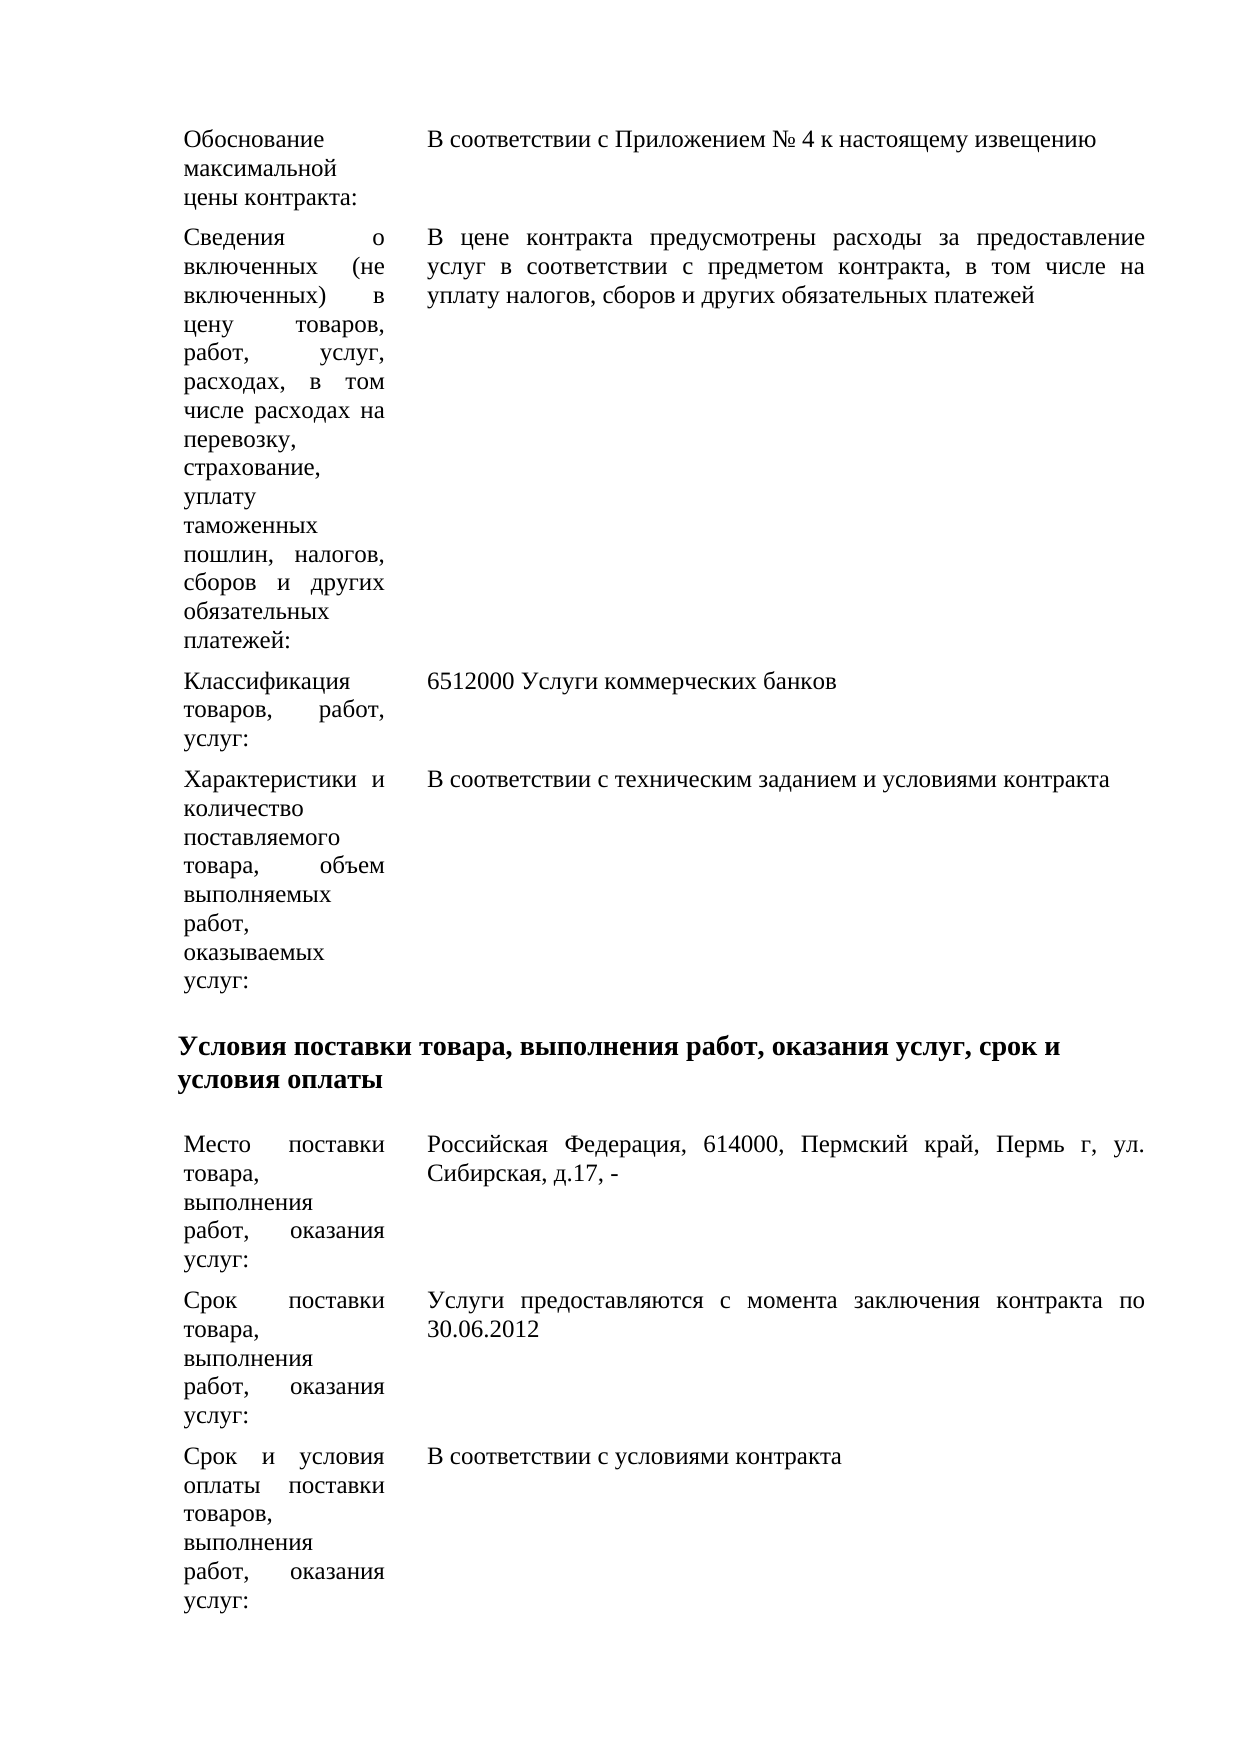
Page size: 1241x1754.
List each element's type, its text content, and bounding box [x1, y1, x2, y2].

table_cell В соответствии с условиями контракта [421, 1435, 1152, 1619]
table_header Российская Федерация, 614000, Пермский край, Пермь г, ул. Сибирская, д.17, - [421, 1123, 1152, 1279]
table_cell В соответствии с техническим заданием и условиями контракта [421, 758, 1152, 1000]
table_cell Срок и условия оплаты поставки товаров, выполнения работ, оказания услуг: [177, 1435, 421, 1619]
table_cell В цене контракта предусмотрены расходы за предоставление услуг в соответствии с предметом контракта, в том числе на уплату налогов, сборов и других обязательных платежей [421, 216, 1152, 660]
table_cell Характеристики и количество поставляемого товара, объем выполняемых работ, оказываемых услуг: [177, 758, 421, 1000]
table_cell Классификация товаров, работ, услуг: [177, 660, 421, 758]
table_cell 6512000 Услуги коммерческих банков [421, 660, 1152, 758]
table_cell Обоснование максимальной цены контракта: [177, 118, 421, 216]
text Условия поставки товара, выполнения работ, оказания услуг, срок и условия оплаты [177, 1029, 1152, 1094]
table_cell Сведения о включенных (не включенных) в цену товаров, работ, услуг, расходах, в том числе расходах на перевозку, страхование, уплату таможенных пошлин, налогов, сборов и других обязательных платежей: [177, 216, 421, 660]
table_cell Услуги предоставляются с момента заключения контракта по 30.06.2012 [421, 1279, 1152, 1435]
table_cell Срок поставки товара, выполнения работ, оказания услуг: [177, 1279, 421, 1435]
table_cell В соответствии с Приложением № 4 к настоящему извещению [421, 118, 1152, 216]
table_header Место поставки товара, выполнения работ, оказания услуг: [177, 1123, 421, 1279]
